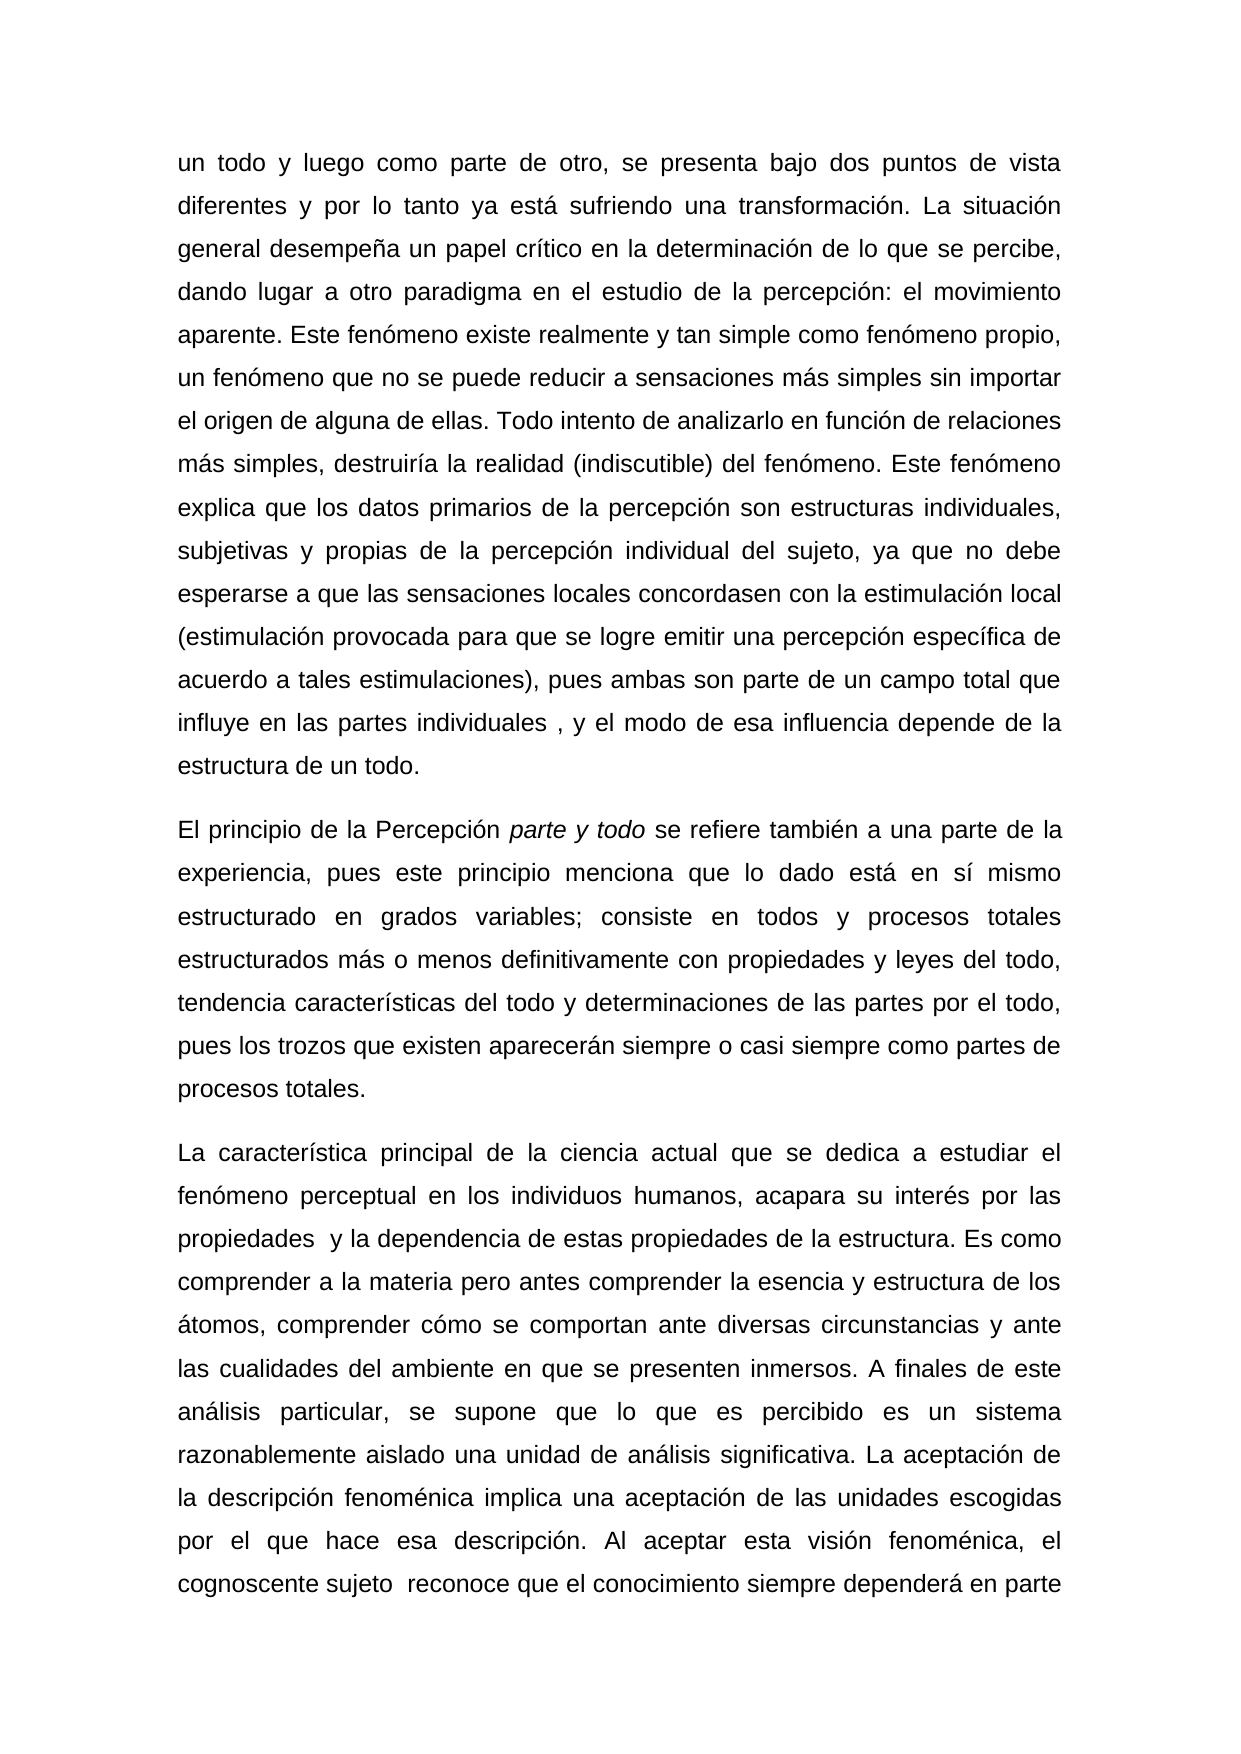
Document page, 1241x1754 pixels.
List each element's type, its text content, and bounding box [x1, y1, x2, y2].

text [177, 1138, 1063, 1598]
text El principio de la Percepción parte y todo se refiere también a una parte de la experiencia, pues este principio menciona que lo dado está en sí mismo estructurado en grados variables; consiste en todos y procesos totales estructurados más o menos definitivamente con propiedades y leyes del todo, tendencia características del todo y determinaciones de las partes por el todo, pues los trozos que existen aparecerán siempre o casi siempre como partes de procesos totales. [177, 815, 1063, 1103]
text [177, 148, 1063, 780]
